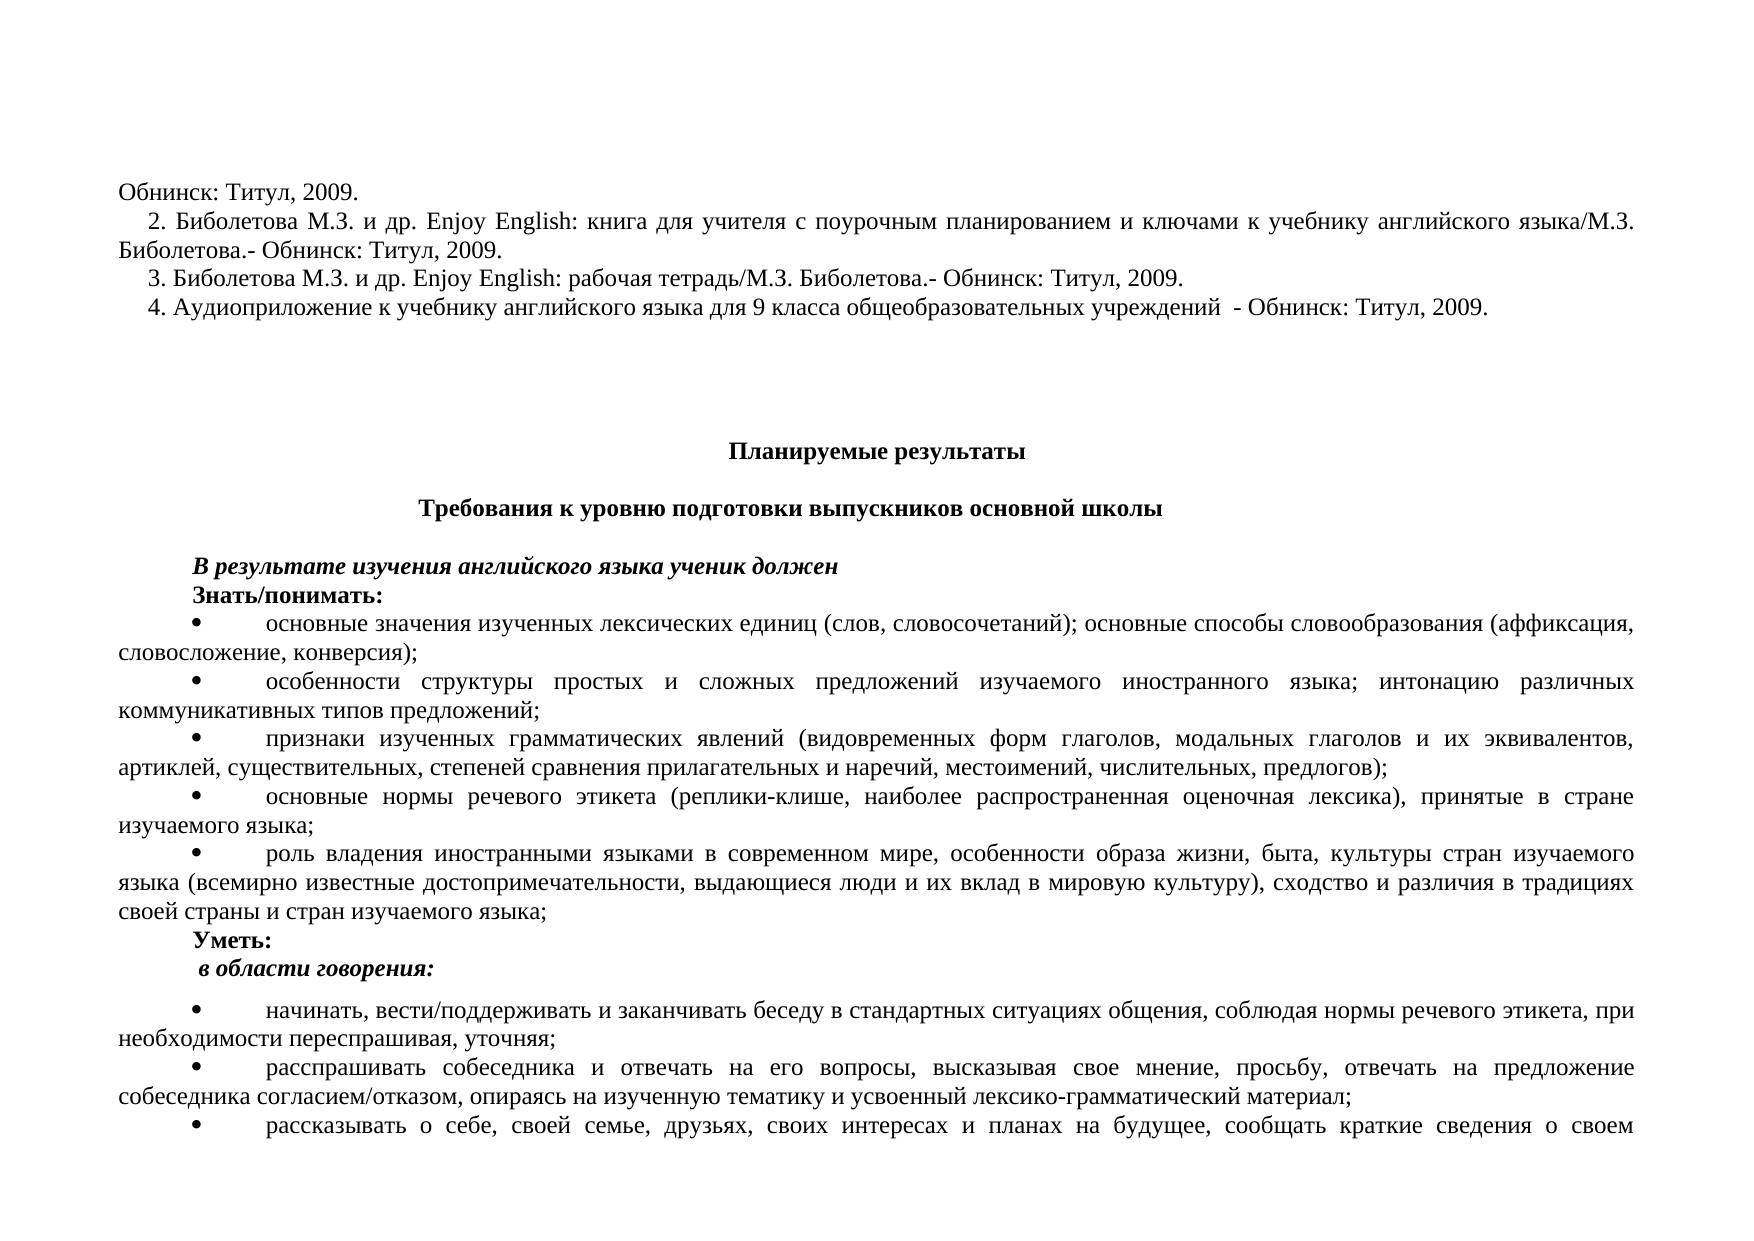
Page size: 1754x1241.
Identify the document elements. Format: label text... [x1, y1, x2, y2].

text Требования к уровню подготовки выпускников основной школы [156, 493, 1636, 522]
text В результате изучения английского языка ученик должен [118, 551, 1636, 580]
list расспрашивать собеседника и отвечать на его вопросы, высказывая свое мнение, просьбу, отвечать на предложение собеседника согласием/отказом, опираясь на изученную тематику и усвоенный лексико-грамматический материал; [118, 1052, 1636, 1110]
text 4. Аудиоприложение к учебнику английского языка для 9 класса общеобразовательных учреждений - Обнинск: Титул, 2009. [118, 292, 1636, 321]
text Уметь: [118, 925, 1636, 953]
text Планируемые результаты [118, 436, 1636, 465]
text Знать/понимать: [118, 580, 1636, 608]
text 3. Биболетова М.З. и др. Enjoy English: рабочая тетрадь/М.З. Биболетова.- Обнинск: Титул, 2009. [118, 263, 1636, 292]
text в области говорения: [118, 953, 1636, 982]
list основные нормы речевого этикета (реплики-клише, наиболее распространенная оценочная лексика), принятые в стране изучаемого языка; [118, 781, 1636, 838]
list начинать, вести/поддерживать и заканчивать беседу в стандартных ситуациях общения, соблюдая нормы речевого этикета, при необходимости переспрашивая, уточняя; [118, 995, 1636, 1052]
list особенности структуры простых и сложных предложений изучаемого иностранного языка; интонацию различных коммуникативных типов предложений; [118, 666, 1636, 723]
list роль владения иностранными языками в современном мире, особенности образа жизни, быта, культуры стран изучаемого языка (всемирно известные достопримечательности, выдающиеся люди и их вклад в мировую культуру), сходство и различия в традициях своей страны и стран изучаемого языка; [118, 838, 1636, 925]
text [118, 177, 1636, 206]
list основные значения изученных лексических единиц (слов, словосочетаний); основные способы словообразования (аффиксация, словосложение, конверсия); [118, 608, 1636, 666]
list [118, 1110, 1636, 1138]
list признаки изученных грамматических явлений (видовременных форм глаголов, модальных глаголов и их эквивалентов, артиклей, существительных, степеней сравнения прилагательных и наречий, местоимений, числительных, предлогов); [118, 723, 1636, 781]
text 2. Биболетова М.З. и др. Enjoy English: книга для учителя с поурочным планированием и ключами к учебнику английского языка/М.З. Биболетова.- Обнинск: Титул, 2009. [118, 206, 1636, 263]
